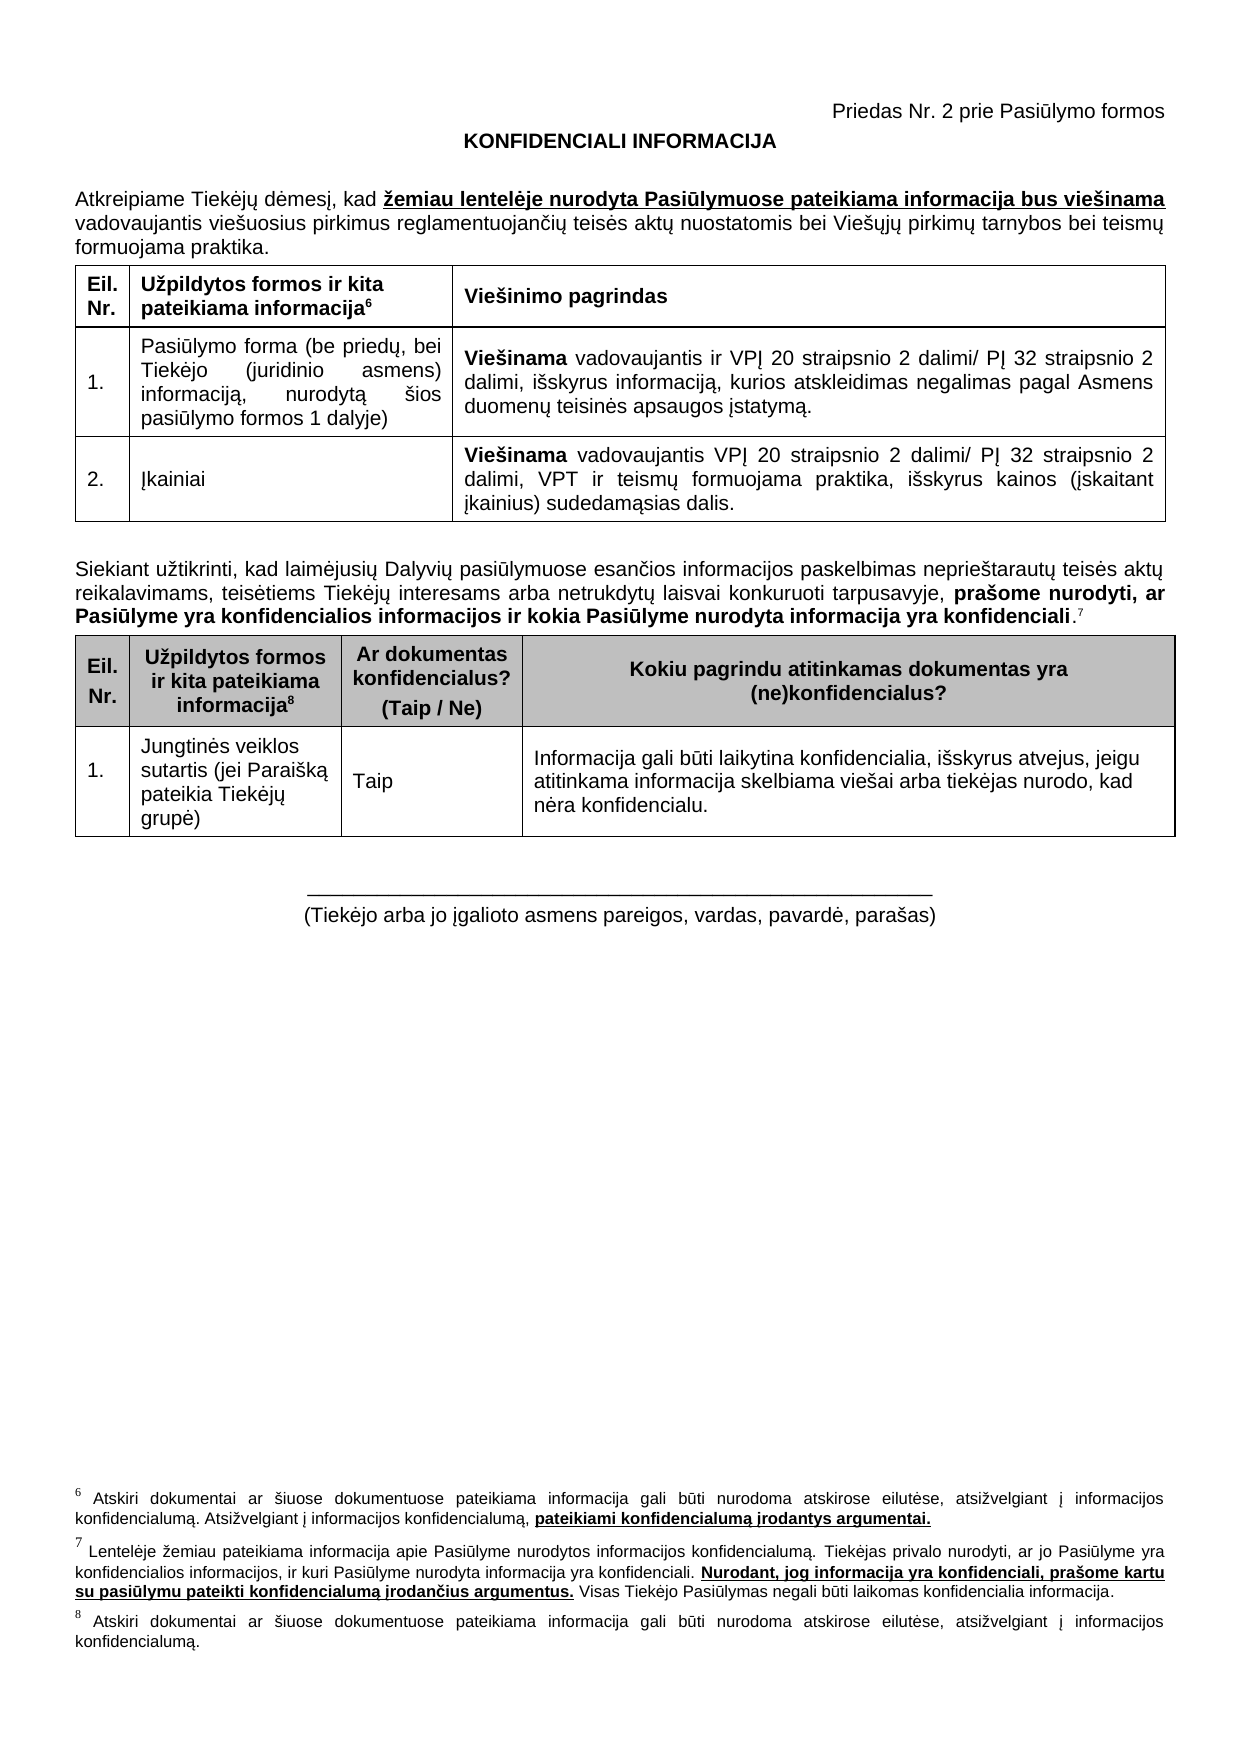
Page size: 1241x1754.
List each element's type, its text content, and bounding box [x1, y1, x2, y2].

text Atkreipiame Tiekėjų dėmesį, kad žemiau lentelėje nurodyta Pasiūlymuose pateikiama informacija bus viešinama vadovaujantis viešuosius pirkimus reglamentuojančių teisės aktų nuostatomis bei Viešųjų pirkimų tarnybos bei teismų formuojama praktika. [75, 187, 1165, 259]
table_header Eil. Nr. [76, 266, 129, 326]
table_cell Pasiūlymo forma (be priedų, bei Tiekėjo (juridinio asmens) informaciją, nurodytą šios pasiūlymo formos 1 dalyje) [130, 328, 452, 436]
table_cell 1. [76, 328, 129, 436]
table_cell [76, 727, 129, 836]
table_cell Taip [342, 727, 522, 836]
table_cell Informacija gali būti laikytina konfidencialia, išskyrus atvejus, jeigu atitinkama informacija skelbiama viešai arba tiekėjas nurodo, kad nėra konfidencialu. [523, 727, 1174, 836]
table_cell Jungtinės veiklos sutartis (jei Paraišką pateikia Tiekėjų grupė) [130, 727, 341, 836]
table_cell 2. [76, 437, 129, 521]
table_cell Viešinama vadovaujantis VPĮ 20 straipsnio 2 dalimi/ PĮ 32 straipsnio 2 dalimi, VPT ir teismų formuojama praktika, išskyrus kainos (įskaitant įkainius) sudedamąsias dalis. [453, 437, 1165, 521]
table_cell Viešinama vadovaujantis ir VPĮ 20 straipsnio 2 dalimi/ PĮ 32 straipsnio 2 dalimi, išskyrus informaciją, kurios atskleidimas negalimas pagal Asmens duomenų teisinės apsaugos įstatymą. [453, 328, 1165, 436]
text KONFIDENCIALI INFORMACIJA [75, 129, 1165, 153]
text ______________________________________________________ [75, 873, 1165, 897]
table_header Viešinimo pagrindas [453, 266, 1165, 326]
text (Tiekėjo arba jo įgalioto asmens pareigos, vardas, pavardė, parašas) [75, 903, 1165, 927]
table_header Eil. Nr. [76, 636, 129, 726]
text Priedas Nr. 2 prie Pasiūlymo formos [75, 99, 1165, 123]
table_header Užpildytos formos ir kita pateikiama informacija [130, 636, 341, 726]
text Siekiant užtikrinti, kad laimėjusių Dalyvių pasiūlymuose esančios informacijos paskelbimas neprieštarautų teisės aktų reikalavimams, teisėtiems Tiekėjų interesams arba netrukdytų laisvai konkuruoti tarpusavyje, prašome nurodyti, ar Pasiūlyme yra konfidencialios informacijos ir kokia Pasiūlyme nurodyta informacija yra konfidenciali. [75, 556, 1165, 628]
table_header Ar dokumentas konfidencialus? (Taip / Ne) [342, 636, 522, 726]
table_header Užpildytos formos ir kita pateikiama informacija [130, 266, 452, 326]
table_cell Įkainiai [130, 437, 452, 521]
table_header Kokiu pagrindu atitinkamas dokumentas yra (ne)konfidencialus? [523, 636, 1174, 726]
